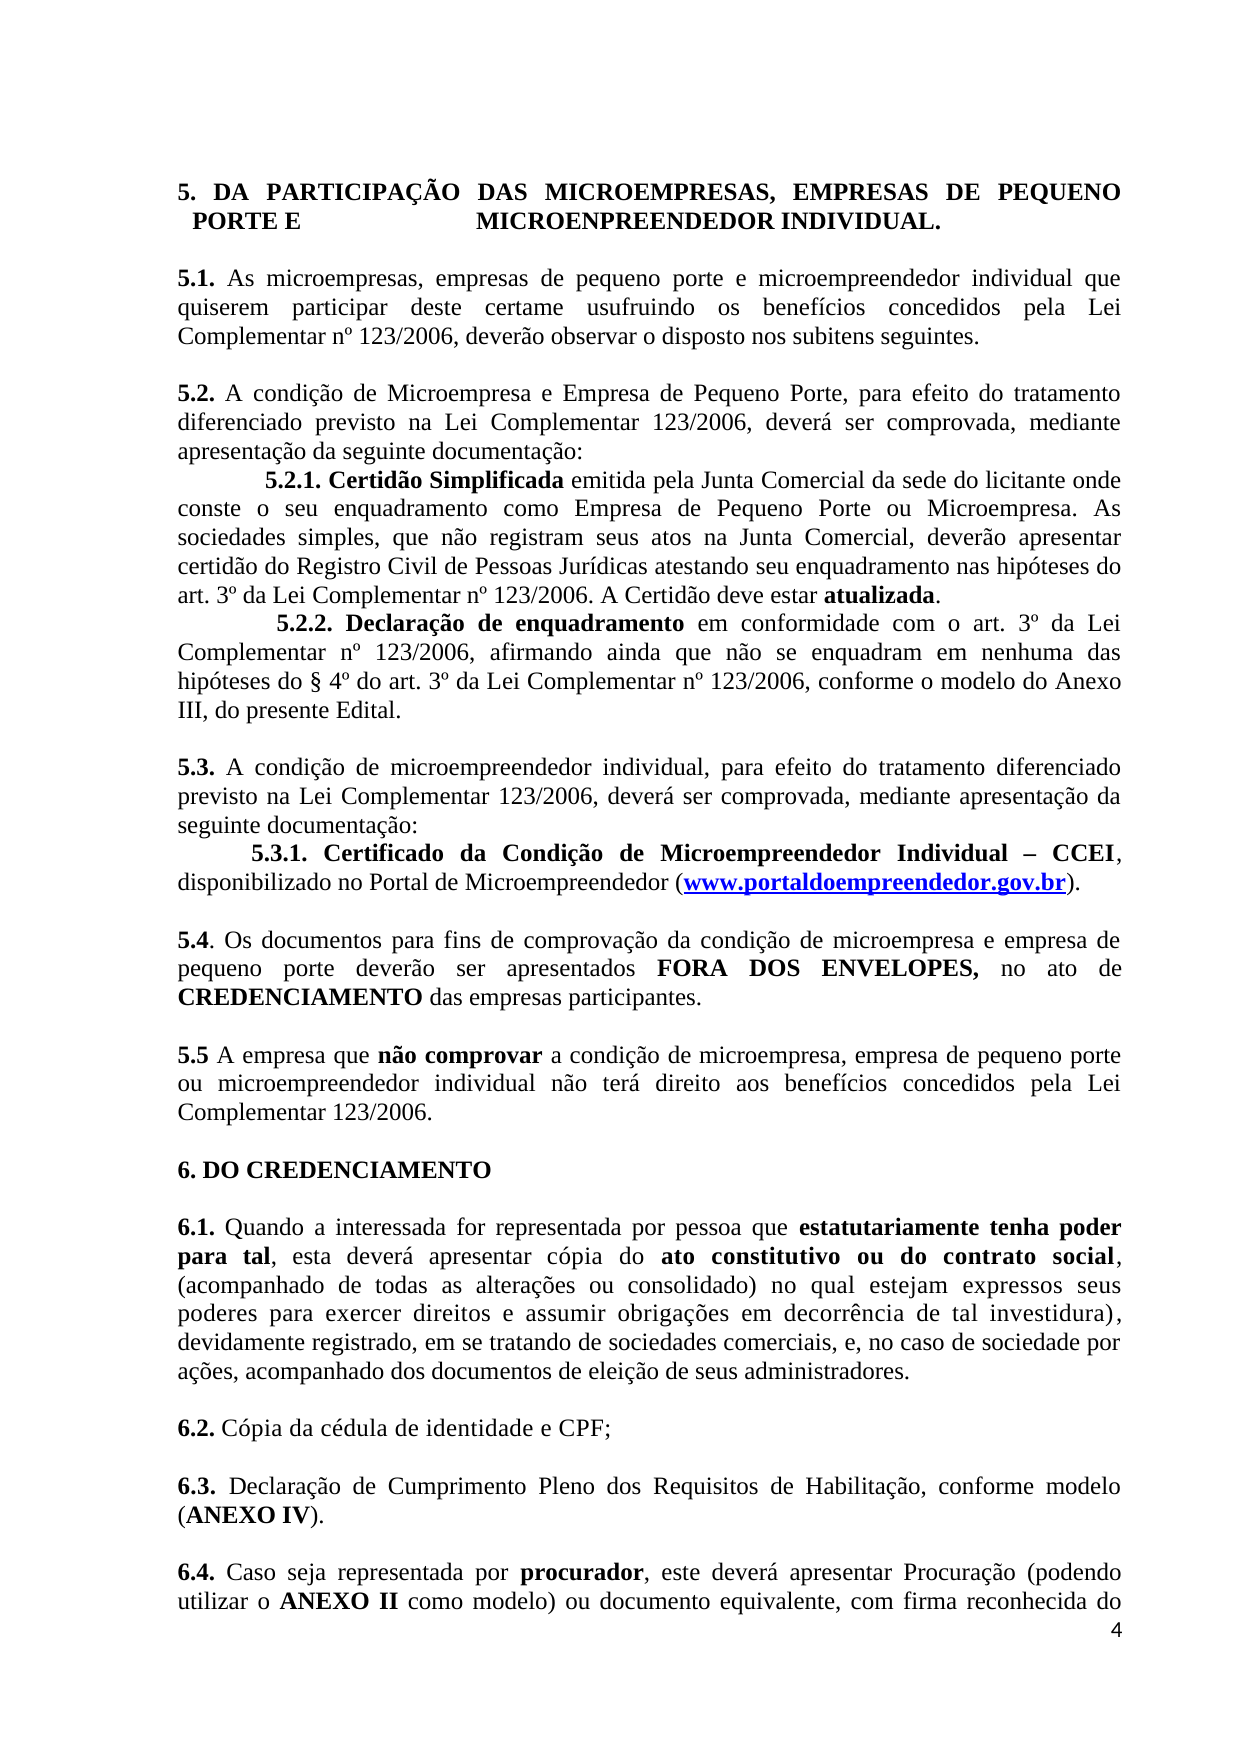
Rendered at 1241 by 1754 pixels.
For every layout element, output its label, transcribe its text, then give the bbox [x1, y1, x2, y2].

text 5.2.2. Declaração de enquadramento em conformidade com o art. 3º da Lei Complementar nº 123/2006, afirmando ainda que não se enquadram em nenhuma das hipóteses do § 4º do art. 3º da Lei Complementar nº 123/2006, conforme o modelo do Anexo III, do presente Edital. [177, 608, 1122, 723]
text 5.1. As microempresas, empresas de pequeno porte e microempreendedor individual que quiserem participar deste certame usufruindo os benefícios concedidos pela Lei Complementar nº 123/2006, deverão observar o disposto nos subitens seguintes. [177, 263, 1122, 350]
text 6.2. Cópia da cédula de identidade e CPF; [177, 1413, 1122, 1442]
text 5.4. Os documentos para fins de comprovação da condição de microempresa e empresa de pequeno porte deverão ser apresentados FORA DOS ENVELOPES, no ato de CREDENCIAMENTO das empresas participantes. [177, 925, 1122, 1011]
text 5.2.1. Certidão Simplificada emitida pela Junta Comercial da sede do licitante onde conste o seu enquadramento como Empresa de Pequeno Porte ou Microempresa. As sociedades simples, que não registram seus atos na Junta Comercial, deverão apresentar certidão do Registro Civil de Pessoas Jurídicas atestando seu enquadramento nas hipóteses do art. 3º da Lei Complementar nº 123/2006. A Certidão deve estar atualizada. [177, 465, 1122, 608]
text 5.2. A condição de Microempresa e Empresa de Pequeno Porte, para efeito do tratamento diferenciado previsto na Lei Complementar 123/2006, deverá ser comprovada, mediante apresentação da seguinte documentação: [177, 378, 1122, 465]
text 5. DA PARTICIPAÇÃO DAS MICROEMPRESAS, EMPRESAS DE PEQUENO PORTE E MICROENPREENDEDOR INDIVIDUAL. [177, 177, 1122, 235]
text 6. DO CREDENCIAMENTO [177, 1155, 1122, 1183]
text 6.3. Declaração de Cumprimento Pleno dos Requisitos de Habilitação, conforme modelo (ANEXO IV). [177, 1471, 1122, 1528]
text 5.5 A empresa que não comprovar a condição de microempresa, empresa de pequeno porte ou microempreendedor individual não terá direito aos benefícios concedidos pela Lei Complementar 123/2006. [177, 1040, 1122, 1126]
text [177, 1557, 1122, 1615]
text 6.1. Quando a interessada for representada por pessoa que estatutariamente tenha poder para tal, esta deverá apresentar cópia do ato constitutivo ou do contrato social, (acompanhado de todas as alterações ou consolidado) no qual estejam expressos seus poderes para exercer direitos e assumir obrigações em decorrência de tal investidura), devidamente registrado, em se tratando de sociedades comerciais, e, no caso de sociedade por ações, acompanhado dos documentos de eleição de seus administradores. [177, 1212, 1122, 1385]
text 5.3.1. Certificado da Condição de Microempreendedor Individual – CCEI, disponibilizado no Portal de Microempreendedor (www.portaldoempreendedor.gov.br). [177, 838, 1122, 896]
text 5.3. A condição de microempreendedor individual, para efeito do tratamento diferenciado previsto na Lei Complementar 123/2006, deverá ser comprovada, mediante apresentação da seguinte documentação: [177, 752, 1122, 838]
